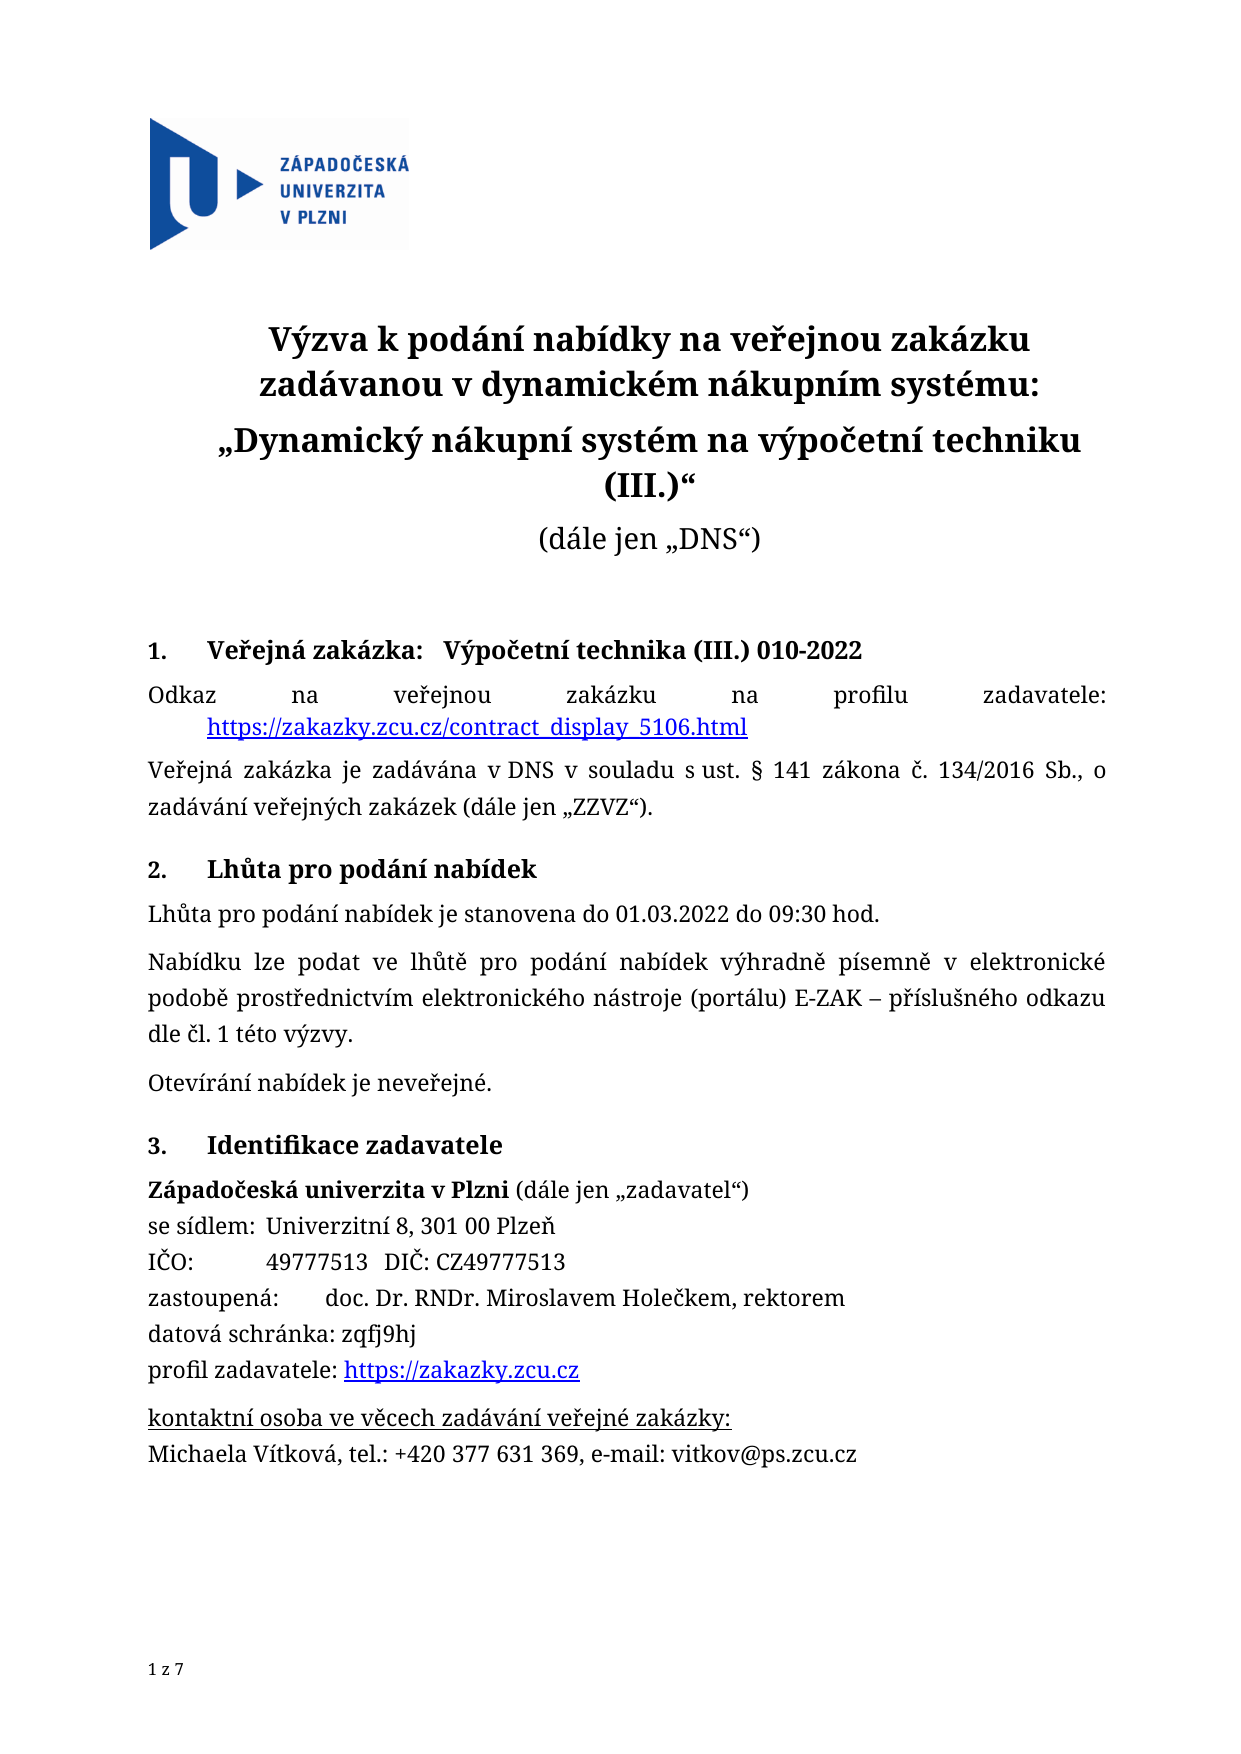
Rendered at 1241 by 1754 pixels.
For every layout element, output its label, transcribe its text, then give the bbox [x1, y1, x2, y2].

text kontaktní osoba ve věcech zadávání veřejné zakázky: [148, 1402, 1107, 1433]
text Veřejná zakázka je zadávána v DNS v souladu s ust. § 141 zákona č. 134/2016 Sb., o zadávání veřejných zakázek (dále jen „ZZVZ“). [148, 754, 1107, 822]
text IČO: 49777513 DIČ: CZ49777513 [148, 1246, 1107, 1277]
text Lhůta pro podání nabídek je stanovena do 01.03.2022 do 09:30 hod. [148, 898, 1107, 929]
text Odkaz na veřejnou zakázku na profilu zadavatele: https://zakazky.zcu.cz/contract_display_5106.html [148, 679, 1107, 742]
subtitle Veřejná zakázka: Výpočetní technika (III.) 010-2022 [148, 633, 1107, 667]
text datová schránka: zqfj9hj [148, 1318, 1107, 1349]
text Výzva k podání nabídky na veřejnou zakázku zadávanou v dynamickém nákupním systému: [192, 316, 1107, 406]
text se sídlem: Univerzitní 8, 301 00 Plzeň [148, 1210, 1107, 1241]
text Otevírání nabídek je neveřejné. [148, 1067, 1107, 1098]
text Nabídku lze podat ve lhůtě pro podání nabídek výhradně písemně v elektronické podobě prostřednictvím elektronického nástroje (portálu) E-ZAK – příslušného odkazu dle čl. 1 této výzvy. [148, 946, 1107, 1049]
subtitle Identifikace zadavatele [148, 1128, 1107, 1162]
text profil zadavatele: https://zakazky.zcu.cz [148, 1354, 1107, 1385]
text (dále jen „DNS“) [192, 518, 1107, 558]
subtitle Lhůta pro podání nabídek [148, 851, 1107, 885]
text Michaela Vítková, tel.: +420 377 631 369, e-mail: vitkov@ps.zcu.cz [148, 1438, 1107, 1469]
picture [150, 118, 409, 250]
text zastoupená: doc. Dr. RNDr. Miroslavem Holečkem, rektorem [148, 1282, 1107, 1313]
text „Dynamický nákupní systém na výpočetní techniku (III.)“ [192, 417, 1107, 508]
text Západočeská univerzita v Plzni (dále jen „zadavatel“) [148, 1174, 1107, 1205]
